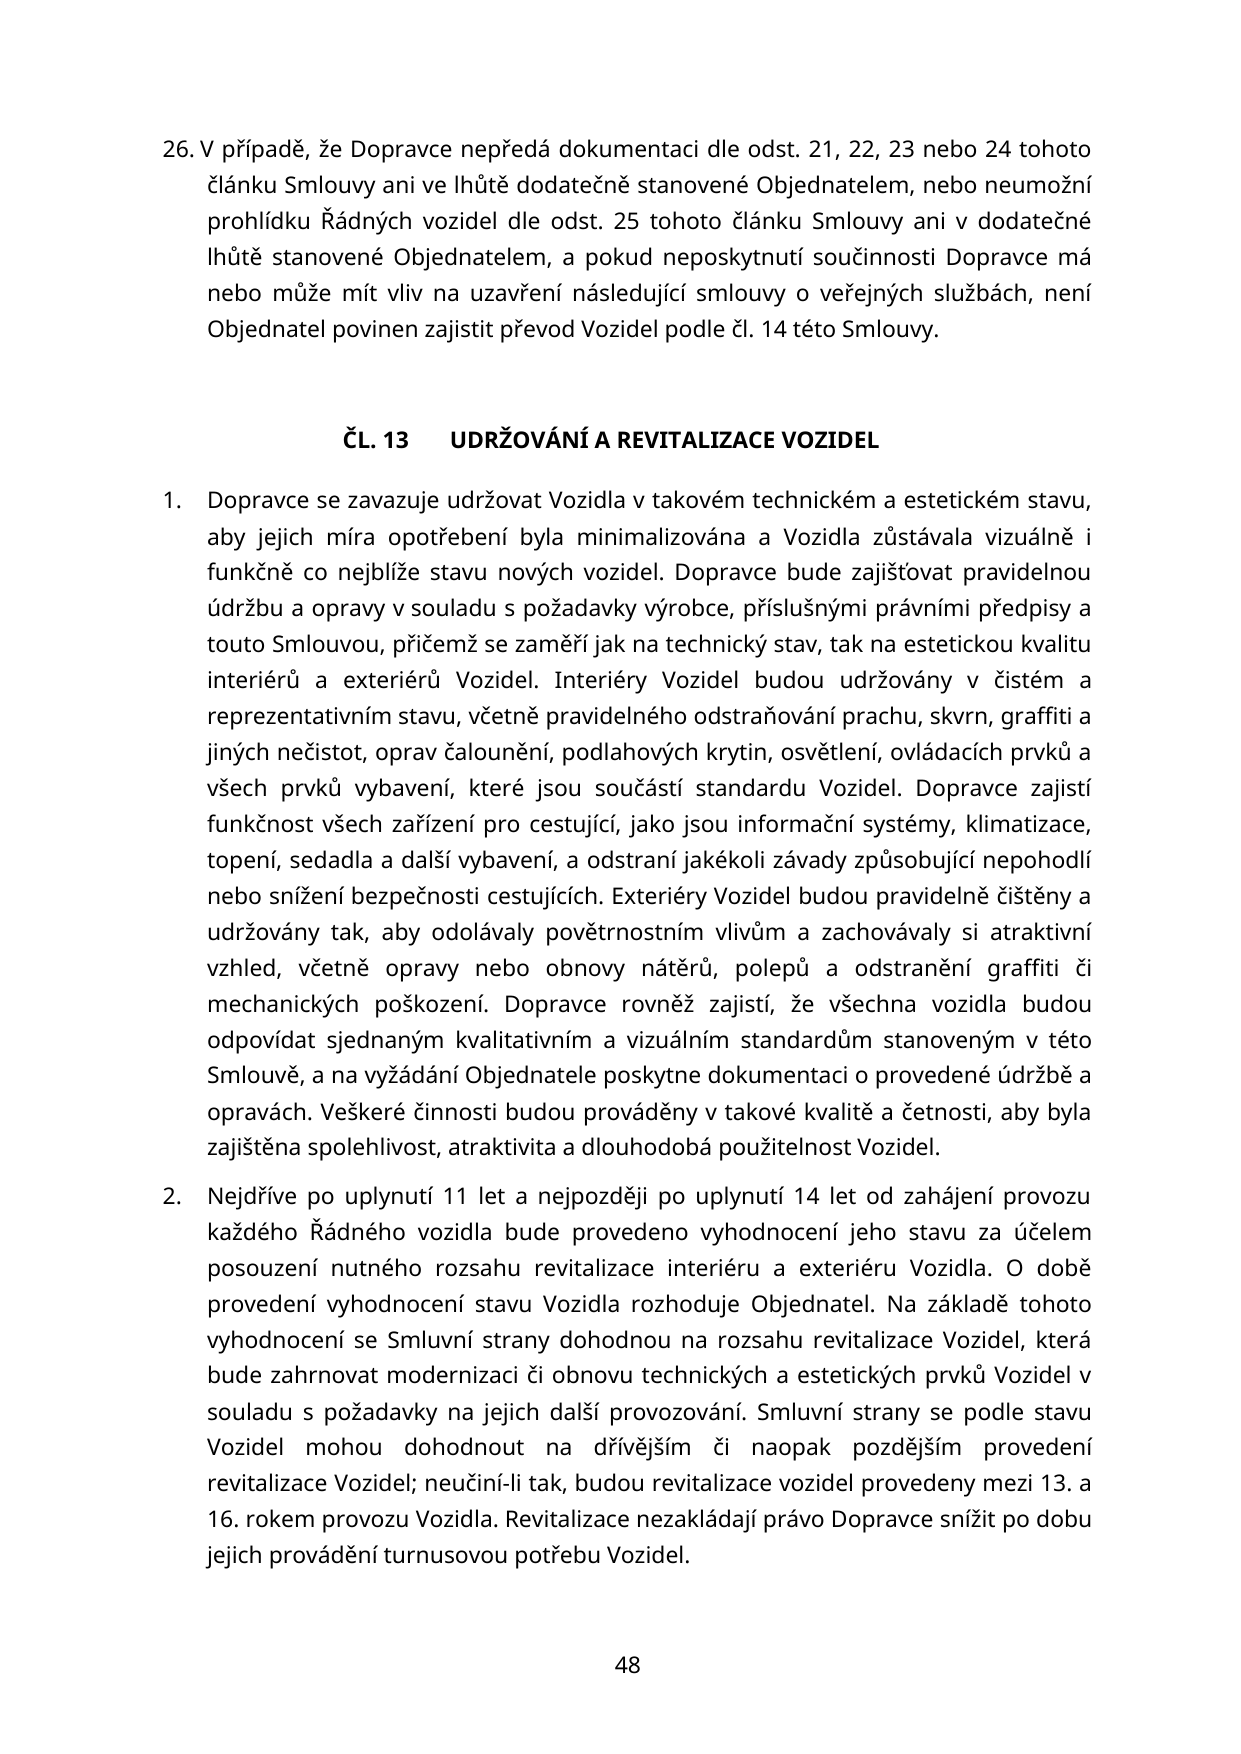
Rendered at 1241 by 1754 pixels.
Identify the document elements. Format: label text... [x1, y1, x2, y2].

list V případě, že Dopravce nepředá dokumentaci dle odst. 21, 22, 23 nebo 24 tohoto článku Smlouvy ani ve lhůtě dodatečně stanovené Objednatelem, nebo neumožní prohlídku Řádných vozidel dle odst. 25 tohoto článku Smlouvy ani v dodatečné lhůtě stanovené Objednatelem, a pokud neposkytnutí součinnosti Dopravce má nebo může mít vliv na uzavření následující smlouvy o veřejných službách, není Objednatel povinen zajistit převod Vozidel podle čl. 14 této Smlouvy. [162, 133, 1093, 344]
subtitle UDRŽOVÁNÍ A REVITALIZACE VOZIDEL [162, 423, 1093, 455]
list Dopravce se zavazuje udržovat Vozidla v takovém technickém a estetickém stavu, aby jejich míra opotřebení byla minimalizována a Vozidla zůstávala vizuálně i funkčně co nejblíže stavu nových vozidel. Dopravce bude zajišťovat pravidelnou údržbu a opravy v souladu s požadavky výrobce, příslušnými právními předpisy a touto Smlouvou, přičemž se zaměří jak na technický stav, tak na estetickou kvalitu interiérů a exteriérů Vozidel. Interiéry Vozidel budou udržovány v čistém a reprezentativním stavu, včetně pravidelného odstraňování prachu, skvrn, graffiti a jiných nečistot, oprav čalounění, podlahových krytin, osvětlení, ovládacích prvků a všech prvků vybavení, které jsou součástí standardu Vozidel. Dopravce zajistí funkčnost všech zařízení pro cestující, jako jsou informační systémy, klimatizace, topení, sedadla a další vybavení, a odstraní jakékoli závady způsobující nepohodlí nebo snížení bezpečnosti cestujících. Exteriéry Vozidel budou pravidelně čištěny a udržovány tak, aby odolávaly povětrnostním vlivům a zachovávaly si atraktivní vzhled, včetně opravy nebo obnovy nátěrů, polepů a odstranění graffiti či mechanických poškození. Dopravce rovněž zajistí, že všechna vozidla budou odpovídat sjednaným kvalitativním a vizuálním standardům stanoveným v této Smlouvě, a na vyžádání Objednatele poskytne dokumentaci o provedené údržbě a opravách. Veškeré činnosti budou prováděny v takové kvalitě a četnosti, aby byla zajištěna spolehlivost, atraktivita a dlouhodobá použitelnost Vozidel. [162, 484, 1093, 1163]
list Nejdříve po uplynutí 11 let a nejpozději po uplynutí 14 let od zahájení provozu každého Řádného vozidla bude provedeno vyhodnocení jeho stavu za účelem posouzení nutného rozsahu revitalizace interiéru a exteriéru Vozidla. O době provedení vyhodnocení stavu Vozidla rozhoduje Objednatel. Na základě tohoto vyhodnocení se Smluvní strany dohodnou na rozsahu revitalizace Vozidel, která bude zahrnovat modernizaci či obnovu technických a estetických prvků Vozidel v souladu s požadavky na jejich další provozování. Smluvní strany se podle stavu Vozidel mohou dohodnout na dřívějším či naopak pozdějším provedení revitalizace Vozidel; neučiní-li tak, budou revitalizace vozidel provedeny mezi 13. a 16. rokem provozu Vozidla. Revitalizace nezakládají právo Dopravce snížit po dobu jejich provádění turnusovou potřebu Vozidel. [162, 1180, 1093, 1570]
